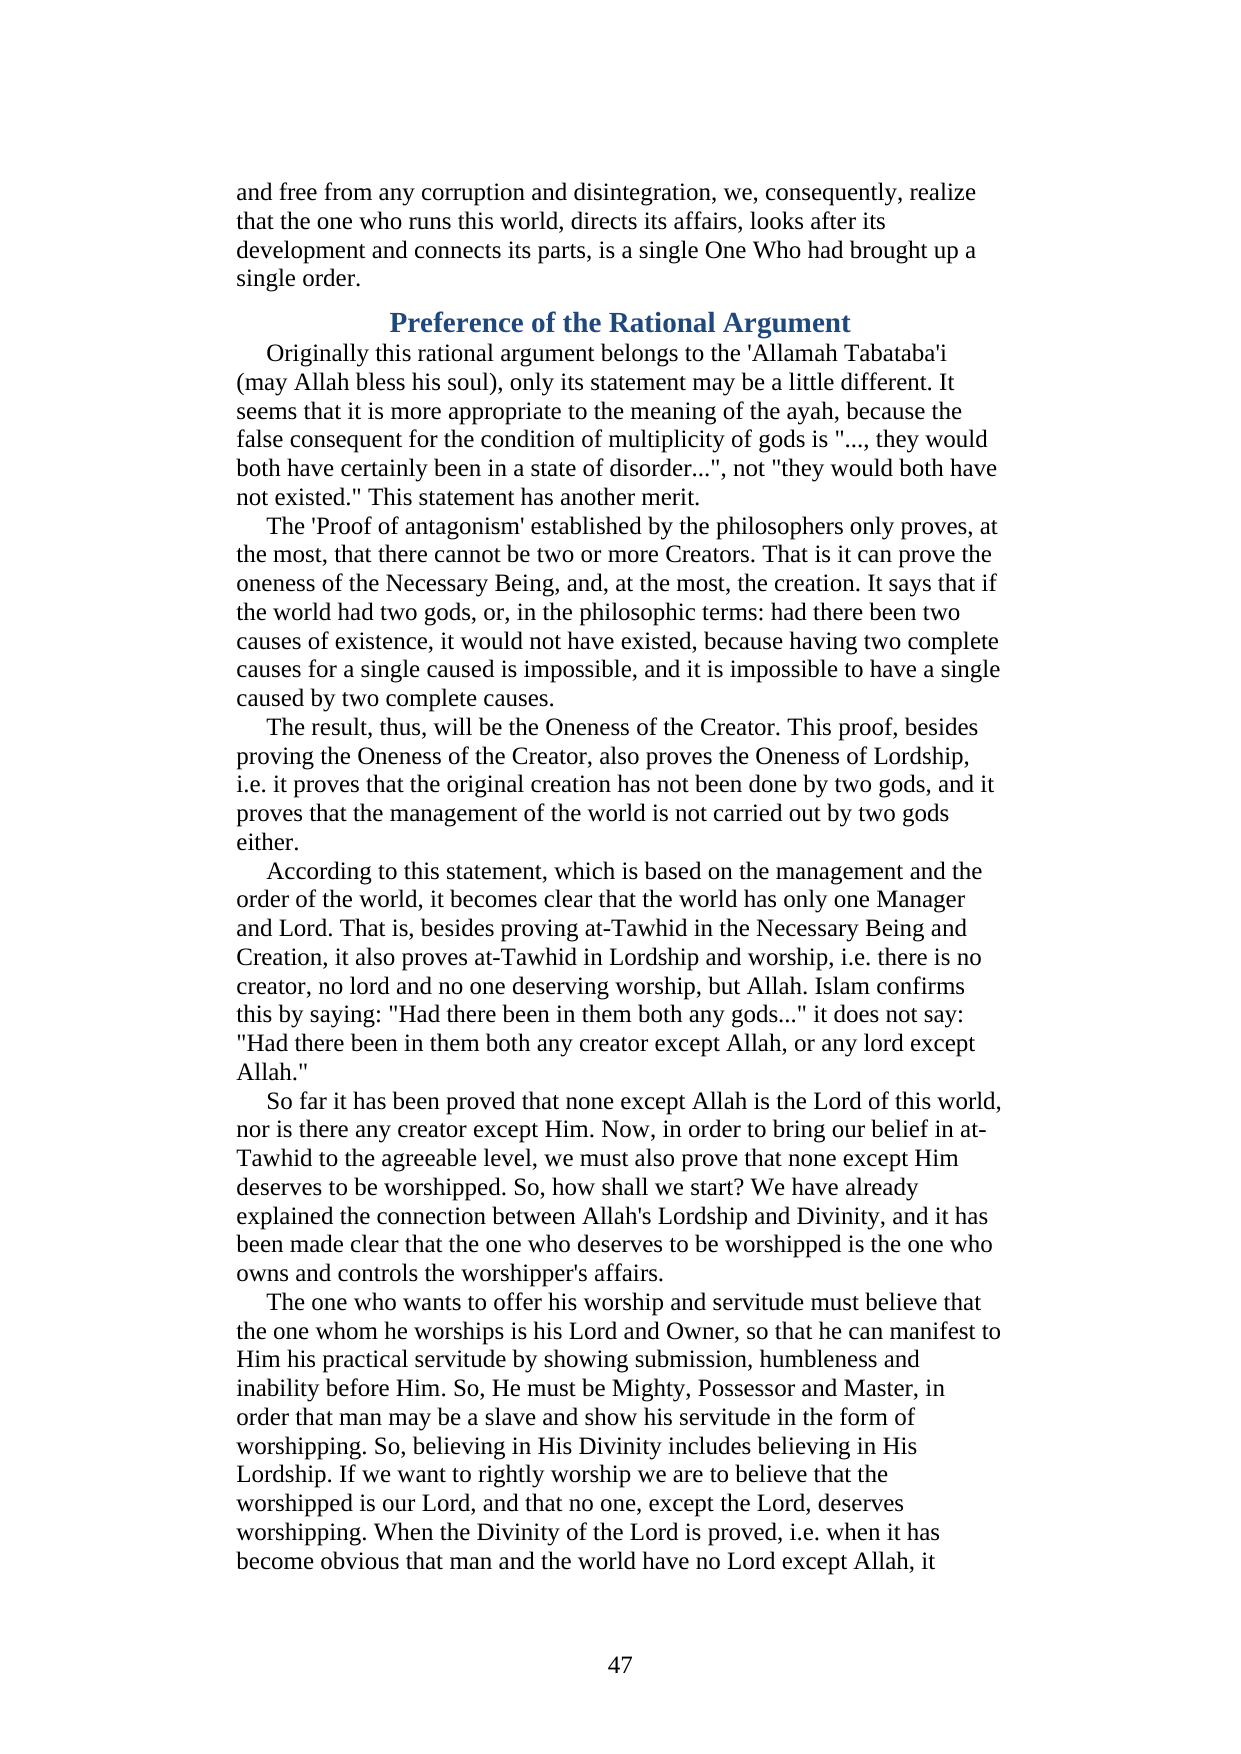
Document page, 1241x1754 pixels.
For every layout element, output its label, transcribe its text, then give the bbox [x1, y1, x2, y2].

text According to this statement, which is based on the management and the order of the world, it becomes clear that the world has only one Manager and Lord. That is, besides proving at-Tawhid in the Necessary Being and Creation, it also proves at-Tawhid in Lordship and worship, i.e. there is no creator, no lord and no one deserving worship, but Allah. Islam confirms this by saying: "Had there been in them both any gods..." it does not say: "Had there been in them both any creator except Allah, or any lord except Allah." [236, 856, 1004, 1086]
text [236, 1287, 1004, 1574]
text Originally this rational argument belongs to the 'Allamah Tabataba'i (may Allah bless his soul), only its statement may be a little different. It seems that it is more appropriate to the meaning of the ayah, because the false consequent for the condition of multiplicity of gods is "..., they would both have certainly been in a state of disorder...", not "they would both have not existed." This statement has another merit. [236, 338, 1004, 511]
text The result, thus, will be the Oneness of the Creator. This proof, besides proving the Oneness of the Creator, also proves the Oneness of Lordship, i.e. it proves that the original creation has not been done by two gods, and it proves that the management of the world is not carried out by two gods either. [236, 712, 1004, 856]
text The 'Proof of antagonism' established by the philosophers only proves, at the most, that there cannot be two or more Creators. That is it can prove the oneness of the Necessary Being, and, at the most, the creation. It says that if the world had two gods, or, in the philosophic terms: had there been two causes of existence, it would not have existed, because having two complete causes for a single caused is impossible, and it is impossible to have a single caused by two complete causes. [236, 511, 1004, 712]
subtitle Preference of the Rational Argument [236, 305, 1004, 338]
text So far it has been proved that none except Allah is the Lord of this world, nor is there any creator except Him. Now, in order to bring our belief in at-Tawhid to the agreeable level, we must also prove that none except Him deserves to be worshipped. So, how shall we start? We have already explained the connection between Allah's Lordship and Divinity, and it has been made clear that the one who deserves to be worshipped is the one who owns and controls the worshipper's affairs. [236, 1086, 1004, 1287]
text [236, 177, 1004, 292]
